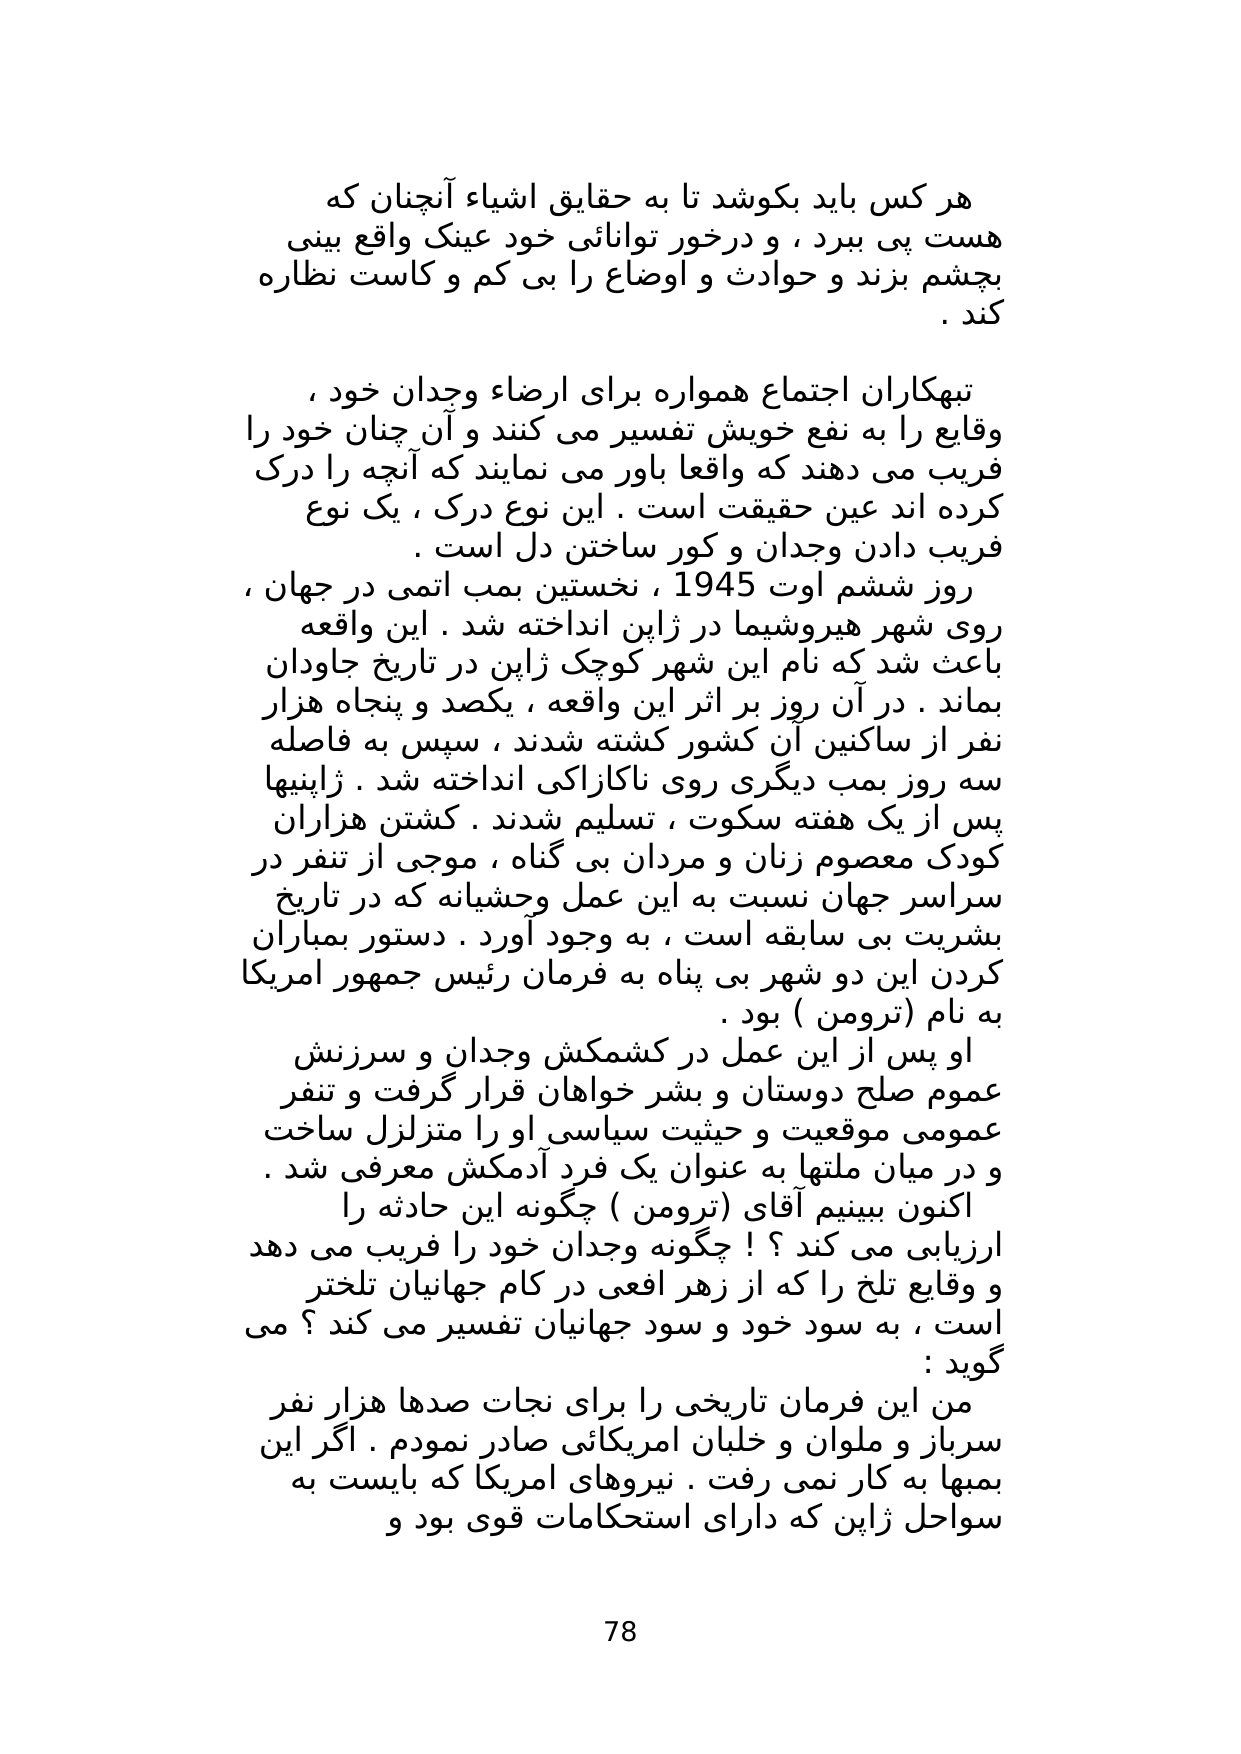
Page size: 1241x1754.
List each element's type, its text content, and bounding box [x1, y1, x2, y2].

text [236, 1381, 1004, 1537]
text هر کس باید بکوشد تا به حقایق اشیاء آنچنان که هست پی ببرد ، و درخور توانائی خود عینک واقع بینی بچشم بزند و حوادث و اوضاع را بی کم و کاست نظاره کند . [236, 177, 1004, 333]
text تبهکاران اجتماع همواره برای ارضاء وجدان خود ، وقایع را به نفع خویش تفسیر می کنند و آن چنان خود را فریب می دهند که واقعا باور می نمایند که آنچه را درک کرده اند عین حقیقت است . این نوع درک ، یک نوع فریب دادن وجدان و کور ساختن دل است . [236, 371, 1004, 565]
text اکنون ببینیم آقای (ترومن ) چگونه این حادثه را ارزیابی می کند ؟ ! چگونه وجدان خود را فریب می دهد و وقایع تلخ را که از زهر افعی در کام جهانیان تلختر است ، به سود خود و سود جهانیان تفسیر می کند ؟ می گوید : [236, 1187, 1004, 1381]
text او پس از این عمل در کشمکش وجدان و سرزنش عموم صلح دوستان و بشر خواهان قرار گرفت و تنفر عمومی موقعیت و حیثیت سیاسی او را متزلزل ساخت و در میان ملتها به عنوان یک فرد آدمکش معرفی شد . [236, 1031, 1004, 1187]
text روز ششم اوت 1945 ، نخستین بمب اتمی در جهان ، روی شهر هیروشیما در ژاپن انداخته شد . این واقعه باعث شد که نام این شهر کوچک ژاپن در تاریخ جاودان بماند . در آن روز بر اثر این واقعه ، یکصد و پنجاه هزار نفر از ساکنین آن کشور کشته شدند ، سپس به فاصله سه روز بمب دیگری روی ناکازاکی انداخته شد . ژاپنیها پس از یک هفته سکوت ، تسلیم شدند . کشتن هزاران کودک معصوم زنان و مردان بی گناه ، موجی از تنفر در سراسر جهان نسبت به این عمل وحشیانه که در تاریخ بشریت بی سابقه است ، به وجود آورد . دستور بمباران کردن این دو شهر بی پناه به فرمان رئیس جمهور امریکا به نام (ترومن ) بود . [236, 565, 1004, 1031]
